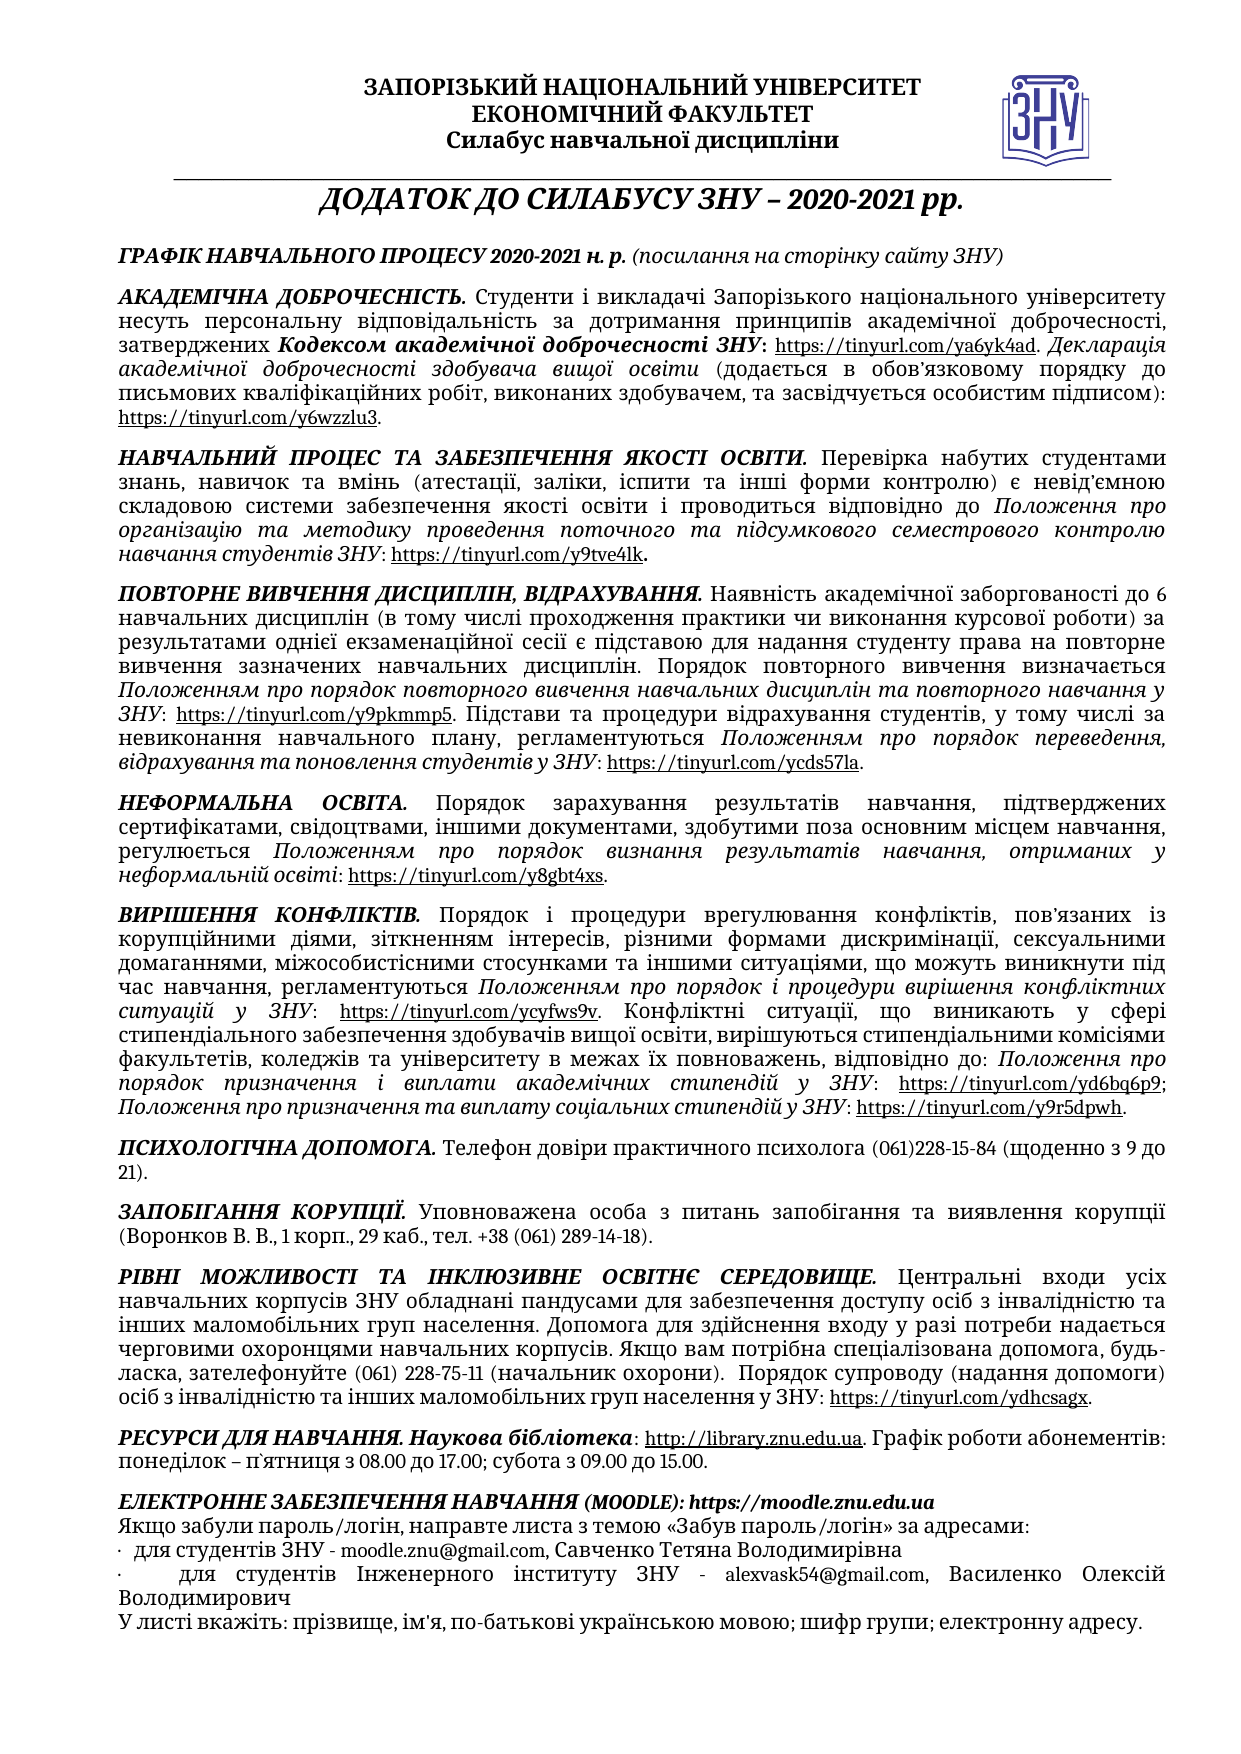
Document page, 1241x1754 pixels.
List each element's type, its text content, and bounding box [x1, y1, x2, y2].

text РЕСУРСИ ДЛЯ НАВЧАННЯ. Наукова бібліотека: http://library.znu.edu.ua. Графік роботи абонементів: понеділок – п`ятниця з 08.00 до 17.00; субота з 09.00 до 15.00. [118, 1426, 1166, 1474]
text · для студентів ЗНУ - moodle.znu@gmail.com, Савченко Тетяна Володимирівна [118, 1539, 1166, 1563]
text НАВЧАЛЬНИЙ ПРОЦЕС ТА ЗАБЕЗПЕЧЕННЯ ЯКОСТІ ОСВІТИ. Перевірка набутих студентами знань, навичок та вмінь (атестації, заліки, іспити та інші форми контролю) є невід’ємною складовою системи забезпечення якості освіти і проводиться відповідно до Положення про організацію та методику проведення поточного та підсумкового семестрового контролю навчання студентів ЗНУ: https://tinyurl.com/y9tve4lk. [118, 446, 1166, 566]
text У листі вкажіть: прізвище, ім'я, по-батькові українською мовою; шифр групи; електронну адресу. [118, 1611, 1166, 1635]
picture [1002, 75, 1090, 167]
text ДОДАТОК ДО СИЛАБУСУ ЗНУ – 2020-2021 рр. [118, 183, 1166, 216]
text ЕЛЕКТРОННЕ ЗАБЕЗПЕЧЕННЯ НАВЧАННЯ (MOODLE): https://moodle.znu.edu.ua [118, 1491, 1166, 1515]
text ПСИХОЛОГІЧНА ДОПОМОГА. Телефон довіри практичного психолога (061)228-15-84 (щоденно з 9 до 21). [118, 1136, 1166, 1184]
text РІВНІ МОЖЛИВОСТІ ТА ІНКЛЮЗИВНЕ ОСВІТНЄ СЕРЕДОВИЩЕ. Центральні входи усіх навчальних корпусів ЗНУ обладнані пандусами для забезпечення доступу осіб з інвалідністю та інших маломобільних груп населення. Допомога для здійснення входу у разі потреби надається черговими охоронцями навчальних корпусів. Якщо вам потрібна спеціалізована допомога, будь-ласка, зателефонуйте (061) 228-75-11 (начальник охорони). Порядок супроводу (надання допомоги) осіб з інвалідністю та інших маломобільних груп населення у ЗНУ: https://tinyurl.com/ydhcsagx. [118, 1266, 1166, 1409]
text ПОВТОРНЕ ВИВЧЕННЯ ДИСЦИПЛІН, ВІДРАХУВАННЯ. Наявність академічної заборгованості до 6 навчальних дисциплін (в тому числі проходження практики чи виконання курсової роботи) за результатами однієї екзаменаційної сесії є підставою для надання студенту права на повторне вивчення зазначених навчальних дисциплін. Порядок повторного вивчення визначається Положенням про порядок повторного вивчення навчальних дисциплін та повторного навчання у ЗНУ: https://tinyurl.com/y9pkmmp5. Підстави та процедури відрахування студентів, у тому числі за невиконання навчального плану, регламентуються Положенням про порядок переведення, відрахування та поновлення студентів у ЗНУ: https://tinyurl.com/ycds57la. [118, 583, 1166, 774]
text ВИРІШЕННЯ КОНФЛІКТІВ. Порядок і процедури врегулювання конфліктів, пов’язаних із корупційними діями, зіткненням інтересів, різними формами дискримінації, сексуальними домаганнями, міжособистісними стосунками та іншими ситуаціями, що можуть виникнути під час навчання, регламентуються Положенням про порядок і процедури вирішення конфліктних ситуацій у ЗНУ: https://tinyurl.com/ycyfws9v. Конфліктні ситуації, що виникають у сфері стипендіального забезпечення здобувачів вищої освіти, вирішуються стипендіальними комісіями факультетів, коледжів та університету в межах їх повноважень, відповідно до: Положення про порядок призначення і виплати академічних стипендій у ЗНУ: https://tinyurl.com/yd6bq6p9; Положення про призначення та виплату соціальних стипендій у ЗНУ: https://tinyurl.com/y9r5dpwh. [118, 904, 1166, 1119]
text АКАДЕМІЧНА ДОБРОЧЕСНІСТЬ. Студенти і викладачі Запорізького національного університету несуть персональну відповідальність за дотримання принципів академічної доброчесності, затверджених Кодексом академічної доброчесності ЗНУ: https://tinyurl.com/ya6yk4ad. Декларація академічної доброчесності здобувача вищої освіти (додається в обов’язковому порядку до письмових кваліфікаційних робіт, виконаних здобувачем, та засвідчується особистим підписом): https://tinyurl.com/y6wzzlu3. [118, 286, 1166, 429]
text ГРАФІК НАВЧАЛЬНОГО ПРОЦЕСУ 2020-2021 н. р. (посилання на сторінку сайту ЗНУ) [118, 245, 1166, 269]
text · для студентів Інженерного інституту ЗНУ - alexvask54@gmail.com, Василенко Олексій Володимирович [118, 1563, 1166, 1611]
text Якщо забули пароль/логін, направте листа з темою «Забув пароль/логін» за адресами: [118, 1515, 1166, 1539]
text ЗАПОБІГАННЯ КОРУПЦІЇ. Уповноважена особа з питань запобігання та виявлення корупції (Воронков В. В., 1 корп., 29 каб., тел. +38 (061) 289-14-18). [118, 1201, 1166, 1249]
text НЕФОРМАЛЬНА ОСВІТА. Порядок зарахування результатів навчання, підтверджених сертифікатами, свідоцтвами, іншими документами, здобутими поза основним місцем навчання, регулюється Положенням про порядок визнання результатів навчання, отриманих у неформальній освіті: https://tinyurl.com/y8gbt4xs. [118, 791, 1166, 887]
